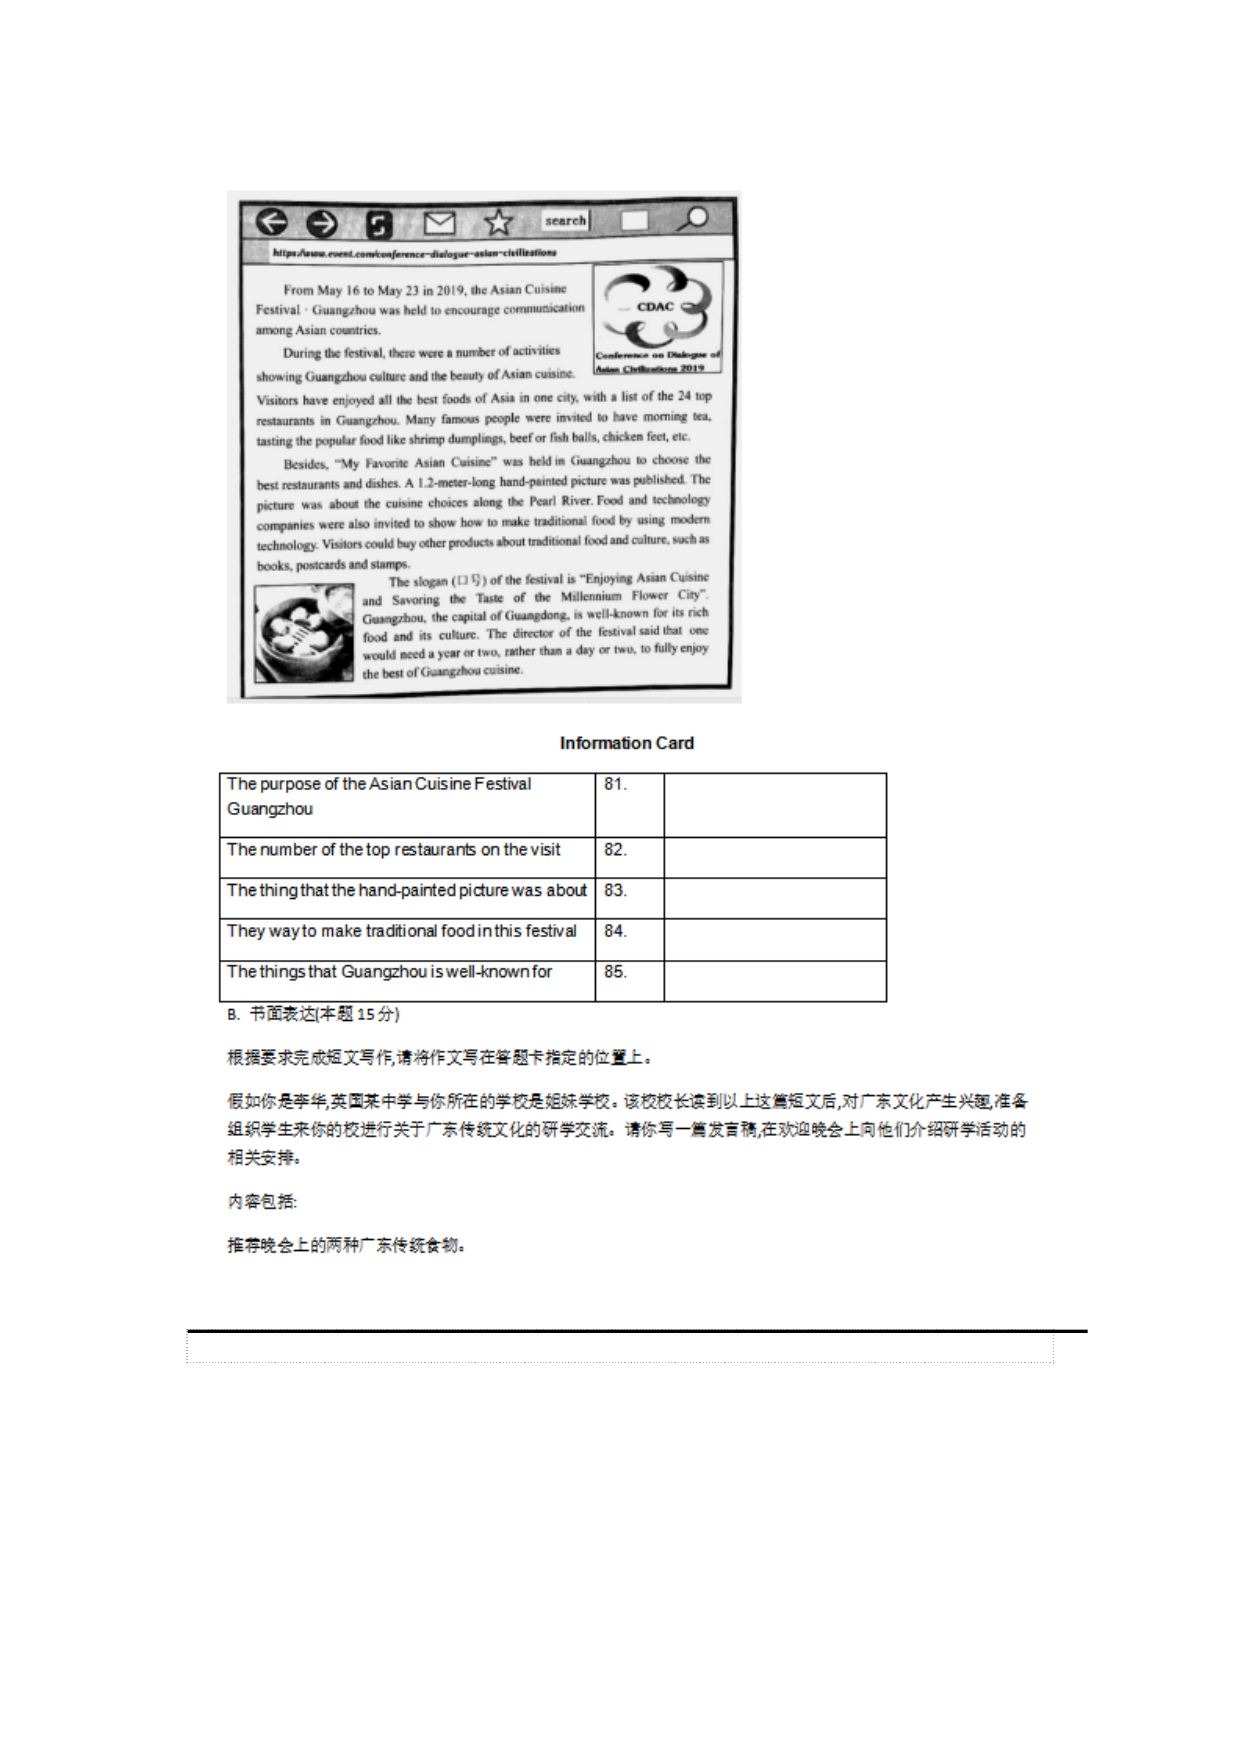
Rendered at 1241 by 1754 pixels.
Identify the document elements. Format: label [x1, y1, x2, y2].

picture [188, 162, 1052, 1286]
